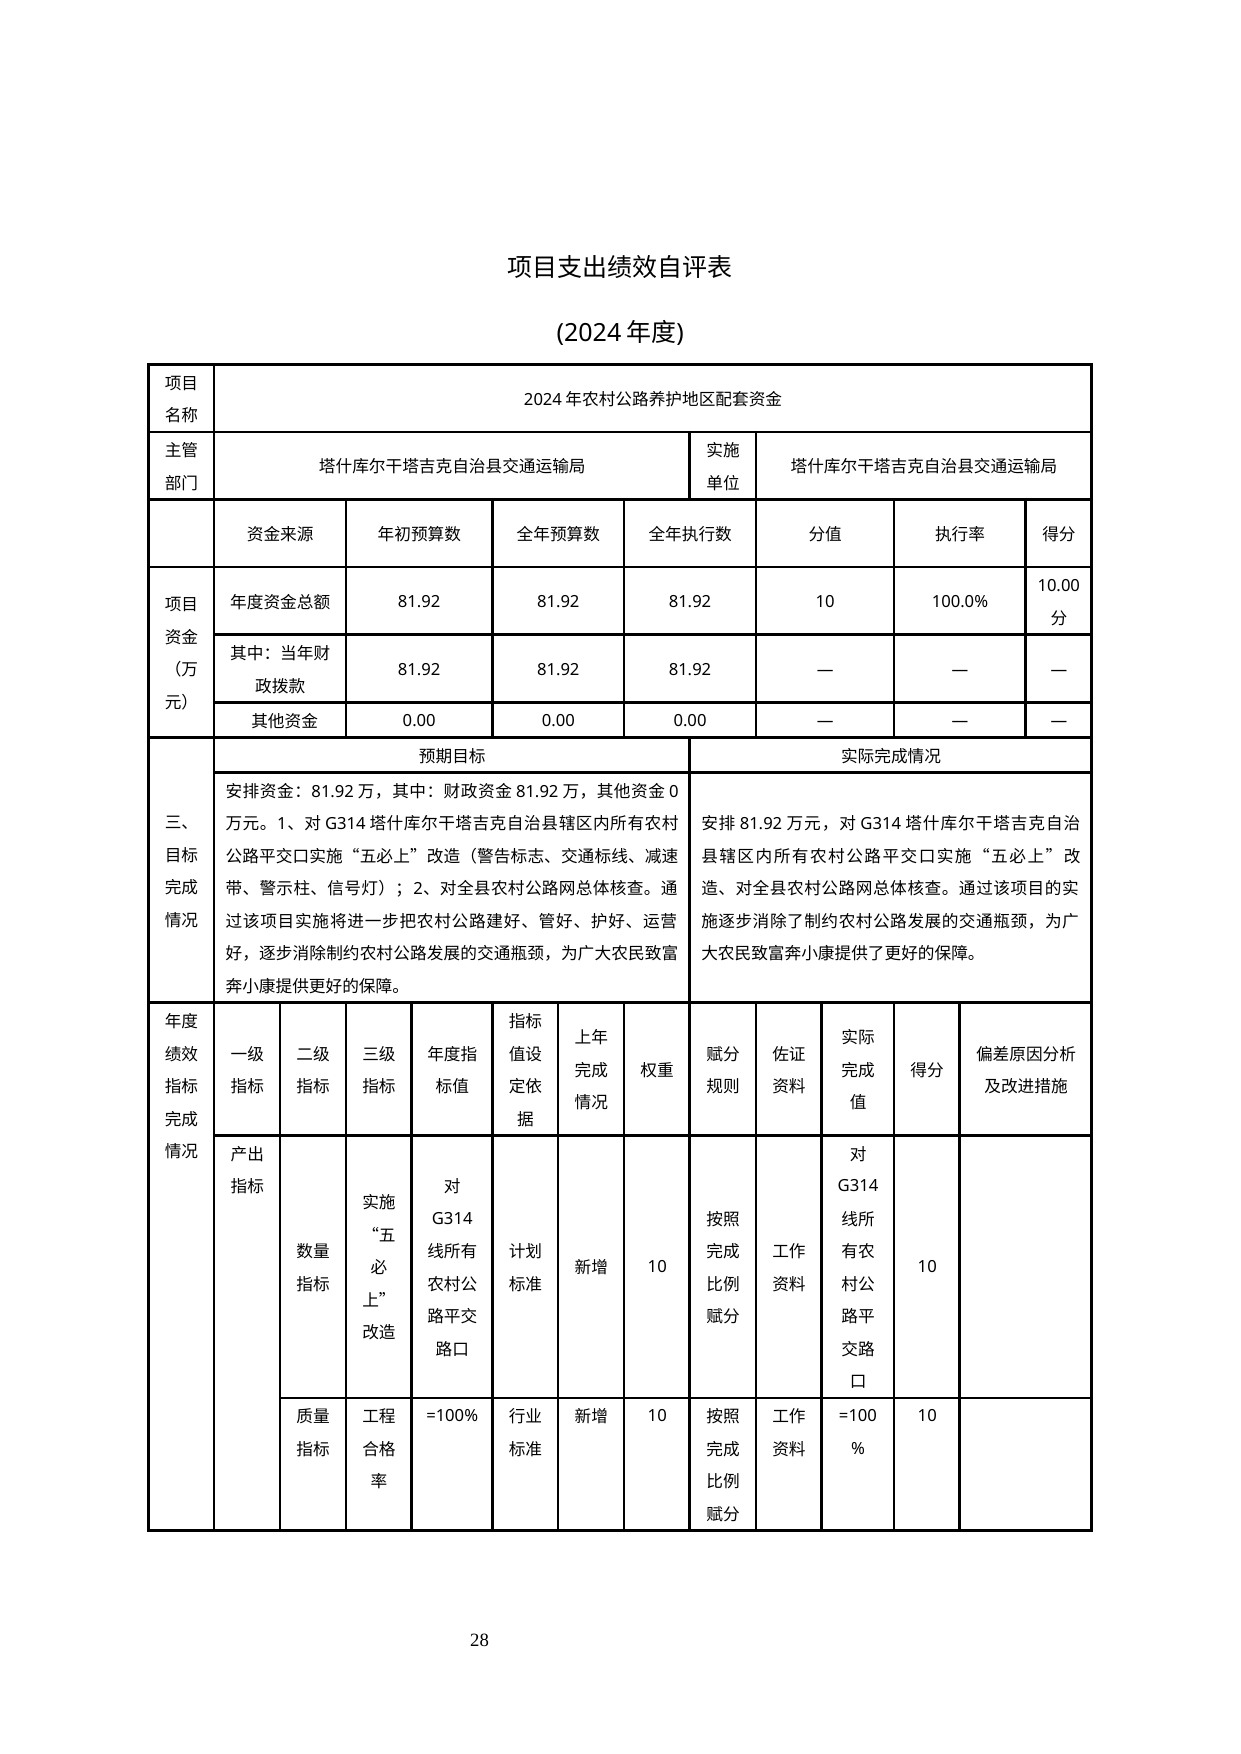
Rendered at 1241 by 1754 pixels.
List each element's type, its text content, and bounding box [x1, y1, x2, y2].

table_cell 一级指标 [215, 1004, 279, 1134]
table_cell 指标值设定依据 [494, 1004, 557, 1134]
table_cell 新增 [559, 1399, 623, 1529]
table_cell 实施“五必上”改造 [347, 1137, 410, 1396]
table_cell 0.00 [625, 704, 755, 736]
table_cell 10 [895, 1399, 958, 1529]
table_cell 得分 [1027, 501, 1090, 566]
table_cell 81.92 [347, 636, 491, 701]
table_cell [961, 1399, 1090, 1529]
table_cell 得分 [895, 1004, 958, 1134]
table_cell 按照完成比例赋分 [691, 1399, 755, 1529]
table_cell 主管部门 [150, 433, 213, 498]
table_cell [961, 1137, 1090, 1396]
table_cell 全年预算数 [494, 501, 623, 566]
table_cell 0.00 [494, 704, 623, 736]
table_cell 赋分规则 [691, 1004, 755, 1134]
table_cell — [895, 704, 1024, 736]
table_header 项目支出绩效自评表 [148, 233, 1092, 298]
table_cell 项目资金 （万元） [150, 568, 213, 736]
table_cell 81.92 [494, 636, 623, 701]
table_cell 年度资金总额 [215, 568, 345, 633]
table_cell 安排资金：81.92万，其中：财政资金81.92万，其他资金0万元。1、对G314塔什库尔干塔吉克自治县辖区内所有农村公路平交口实施“五必上”改造（警告标志、交通标线、减速带、警示柱、信号灯）；2、对全县农村公路网总体核查。通过该项目实施将进一步把农村公路建好、管好、护好、运营好，逐步消除制约农村公路发展的交通瓶颈，为广大农民致富奔小康提供更好的保障。 [215, 774, 688, 1001]
table_cell =100% [823, 1399, 893, 1529]
table_cell 工作资料 [757, 1399, 820, 1529]
table_cell — [1027, 636, 1090, 701]
table_cell 安排81.92万元，对G314塔什库尔干塔吉克自治县辖区内所有农村公路平交口实施“五必上”改造、对全县农村公路网总体核查。通过该项目的实施逐步消除了制约农村公路发展的交通瓶颈，为广大农民致富奔小康提供了更好的保障。 [691, 774, 1090, 1001]
table_cell 10.00分 [1027, 568, 1090, 633]
table_cell 年度绩效指标完成情况 [150, 1004, 213, 1529]
table_cell 分值 [757, 501, 893, 566]
table_cell 100.0% [895, 568, 1024, 633]
table_cell 三、目标完成情况 [150, 739, 213, 1001]
table_cell 执行率 [895, 501, 1024, 566]
table_cell 数量指标 [281, 1137, 345, 1396]
table_cell 行业标准 [494, 1399, 557, 1529]
table_cell 10 [895, 1137, 958, 1396]
table_cell 10 [625, 1399, 688, 1529]
table_cell — [1027, 704, 1090, 736]
table_cell 佐证资料 [757, 1004, 820, 1134]
table_cell (2024年度) [148, 298, 1092, 363]
table_cell 预期目标 [215, 739, 688, 771]
table_cell 10 [625, 1137, 688, 1396]
table_cell 实施单位 [691, 433, 755, 498]
table_cell 实际完成情况 [691, 739, 1090, 771]
table_cell 81.92 [625, 636, 755, 701]
table_cell 权重 [625, 1004, 688, 1134]
table_cell 计划标准 [494, 1137, 557, 1396]
table_cell 对G314线所有农村公路平交路口 [823, 1137, 893, 1396]
table_cell 按照完成比例赋分 [691, 1137, 755, 1396]
table_cell 81.92 [347, 568, 491, 633]
table_cell =100% [413, 1399, 491, 1529]
table_cell 2024年农村公路养护地区配套资金 [215, 366, 1090, 431]
table_cell 新增 [559, 1137, 623, 1396]
table_cell 工作资料 [757, 1137, 820, 1396]
table_cell 81.92 [625, 568, 755, 633]
table_cell 塔什库尔干塔吉克自治县交通运输局 [757, 433, 1090, 498]
table_cell 质量指标 [281, 1399, 345, 1529]
table_cell 上年完成情况 [559, 1004, 623, 1134]
table_cell 实际完成值 [823, 1004, 893, 1134]
table_cell 年度指标值 [413, 1004, 491, 1134]
table_cell 偏差原因分析及改进措施 [961, 1004, 1090, 1134]
table_cell — [757, 636, 893, 701]
table_cell 项目名称 [150, 366, 213, 431]
table_cell 产出指标 [215, 1137, 279, 1529]
table_cell 10 [757, 568, 893, 633]
table_cell 其他资金 [215, 704, 345, 736]
table_cell 年初预算数 [347, 501, 491, 566]
table_cell 对G314线所有农村公路平交路口 [413, 1137, 491, 1396]
table_cell 三级指标 [347, 1004, 410, 1134]
table_cell 全年执行数 [625, 501, 755, 566]
table_cell — [757, 704, 893, 736]
table_cell 0.00 [347, 704, 491, 736]
table_cell [150, 501, 213, 566]
table_cell 资金来源 [215, 501, 345, 566]
table_cell 二级指标 [281, 1004, 345, 1134]
table_cell 其中：当年财政拨款 [215, 636, 345, 701]
table_cell 塔什库尔干塔吉克自治县交通运输局 [215, 433, 688, 498]
table_cell 工程合格率 [347, 1399, 410, 1529]
table_cell — [895, 636, 1024, 701]
table_cell 81.92 [494, 568, 623, 633]
